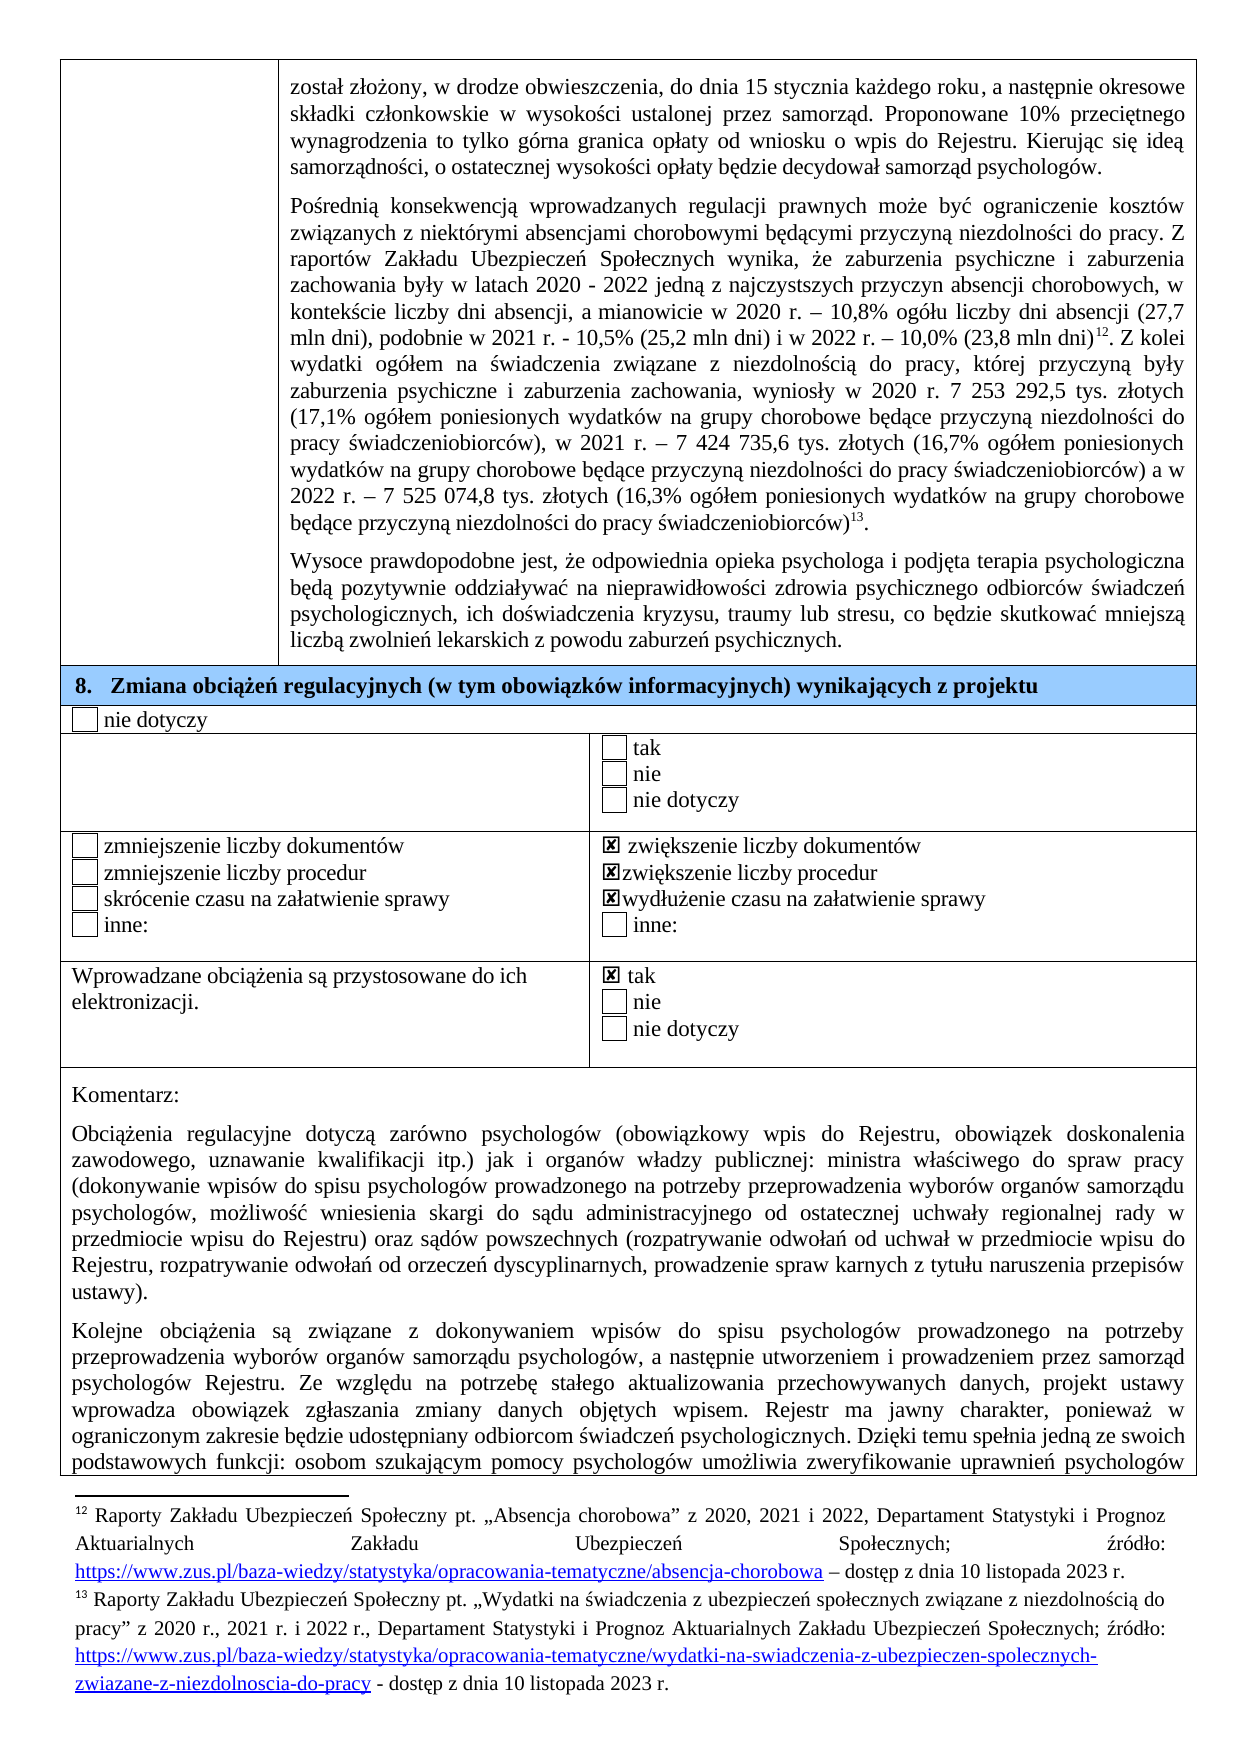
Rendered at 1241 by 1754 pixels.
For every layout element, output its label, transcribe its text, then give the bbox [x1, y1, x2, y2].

table_cell Wprowadzane obciążenia są przystosowane do ich elektronizacji. [61, 962, 589, 1067]
table_cell tak nie nie dotyczy [590, 962, 1196, 1067]
table_cell nie dotyczy [61, 706, 1196, 733]
table_cell [61, 734, 589, 831]
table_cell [279, 60, 1196, 665]
table_cell zmniejszenie liczby dokumentów zmniejszenie liczby procedur skrócenie czasu na załatwienie sprawy inne: [61, 832, 589, 961]
table_cell tak nie nie dotyczy [590, 734, 1196, 831]
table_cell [61, 1068, 1196, 1475]
table_cell Zmiana obciążeń regulacyjnych (w tym obowiązków informacyjnych) wynikających z projektu [61, 666, 1196, 705]
table_cell zwiększenie liczby dokumentów zwiększenie liczby procedur wydłużenie czasu na załatwienie sprawy inne: [590, 832, 1196, 961]
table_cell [61, 60, 278, 665]
